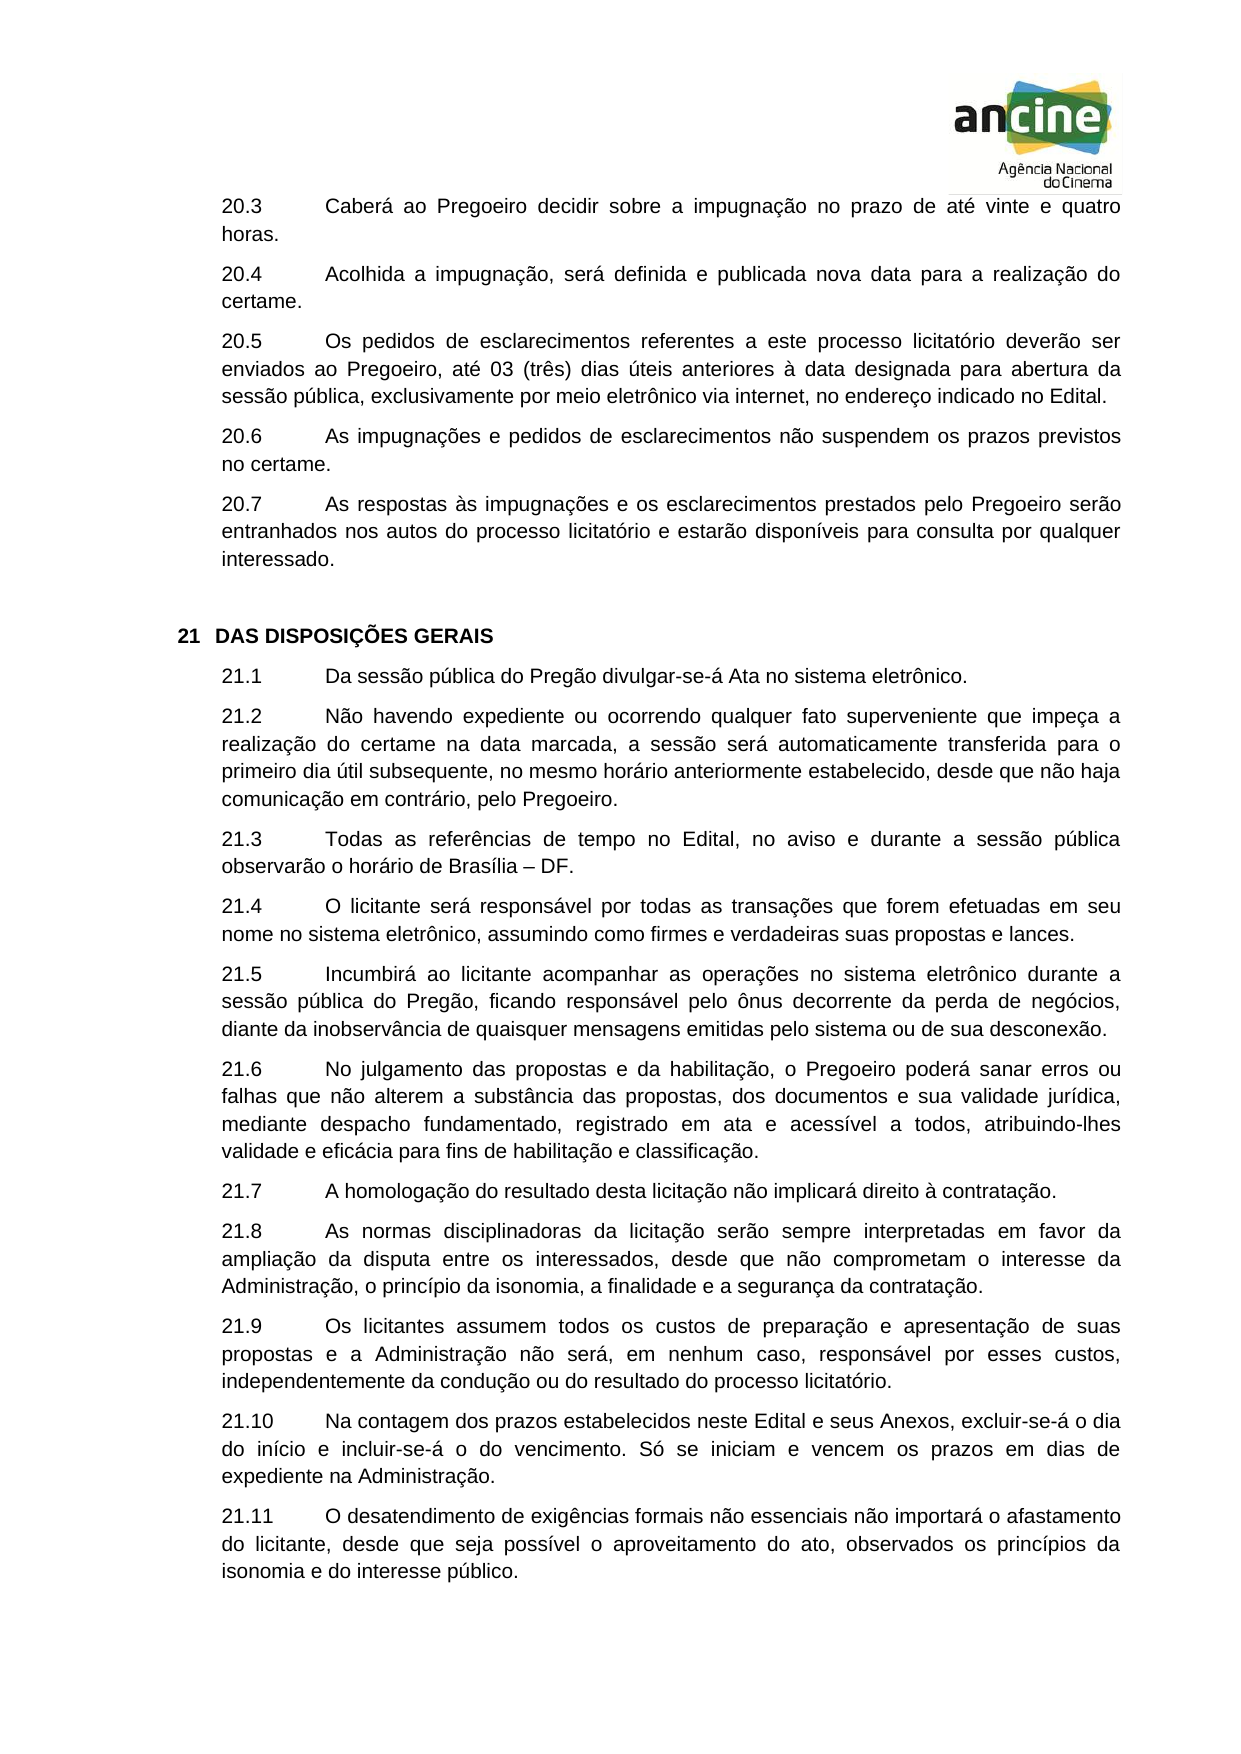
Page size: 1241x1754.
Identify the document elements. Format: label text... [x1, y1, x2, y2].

list As impugnações e pedidos de esclarecimentos não suspendem os prazos previstos no certame. [221, 424, 1122, 476]
list Caberá ao Pregoeiro decidir sobre a impugnação no prazo de até vinte e quatro horas. [221, 194, 1122, 246]
list As normas disciplinadoras da licitação serão sempre interpretadas em favor da ampliação da disputa entre os interessados, desde que não comprometam o interesse da Administração, o princípio da isonomia, a finalidade e a segurança da contratação. [221, 1219, 1122, 1298]
list O desatendimento de exigências formais não essenciais não importará o afastamento do licitante, desde que seja possível o aproveitamento do ato, observados os princípios da isonomia e do interesse público. [221, 1504, 1122, 1583]
list Acolhida a impugnação, será definida e publicada nova data para a realização do certame. [221, 262, 1122, 313]
list Incumbirá ao licitante acompanhar as operações no sistema eletrônico durante a sessão pública do Pregão, ficando responsável pelo ônus decorrente da perda de negócios, diante da inobservância de quaisquer mensagens emitidas pelo sistema ou de sua desconexão. [221, 962, 1122, 1041]
picture [948, 73, 1123, 195]
list Os licitantes assumem todos os custos de preparação e apresentação de suas propostas e a Administração não será, em nenhum caso, responsável por esses custos, independentemente da condução ou do resultado do processo licitatório. [221, 1314, 1122, 1393]
list Não havendo expediente ou ocorrendo qualquer fato superveniente que impeça a realização do certame na data marcada, a sessão será automaticamente transferida para o primeiro dia útil subsequente, no mesmo horário anteriormente estabelecido, desde que não haja comunicação em contrário, pelo Pregoeiro. [221, 704, 1122, 811]
list A homologação do resultado desta licitação não implicará direito à contratação. [221, 1179, 1122, 1203]
list DAS DISPOSIÇÕES GERAIS [177, 624, 1124, 648]
list As respostas às impugnações e os esclarecimentos prestados pelo Pregoeiro serão entranhados nos autos do processo licitatório e estarão disponíveis para consulta por qualquer interessado. [221, 492, 1122, 571]
list O licitante será responsável por todas as transações que forem efetuadas em seu nome no sistema eletrônico, assumindo como firmes e verdadeiras suas propostas e lances. [221, 894, 1122, 946]
list Da sessão pública do Pregão divulgar-se-á Ata no sistema eletrônico. [221, 664, 1122, 688]
list Todas as referências de tempo no Edital, no aviso e durante a sessão pública observarão o horário de Brasília – DF. [221, 827, 1122, 878]
list Os pedidos de esclarecimentos referentes a este processo licitatório deverão ser enviados ao Pregoeiro, até 03 (três) dias úteis anteriores à data designada para abertura da sessão pública, exclusivamente por meio eletrônico via internet, no endereço indicado no Edital. [221, 329, 1122, 408]
list Na contagem dos prazos estabelecidos neste Edital e seus Anexos, excluir-se-á o dia do início e incluir-se-á o do vencimento. Só se iniciam e vencem os prazos em dias de expediente na Administração. [221, 1409, 1122, 1488]
list No julgamento das propostas e da habilitação, o Pregoeiro poderá sanar erros ou falhas que não alterem a substância das propostas, dos documentos e sua validade jurídica, mediante despacho fundamentado, registrado em ata e acessível a todos, atribuindo-lhes validade e eficácia para fins de habilitação e classificação. [221, 1057, 1122, 1163]
